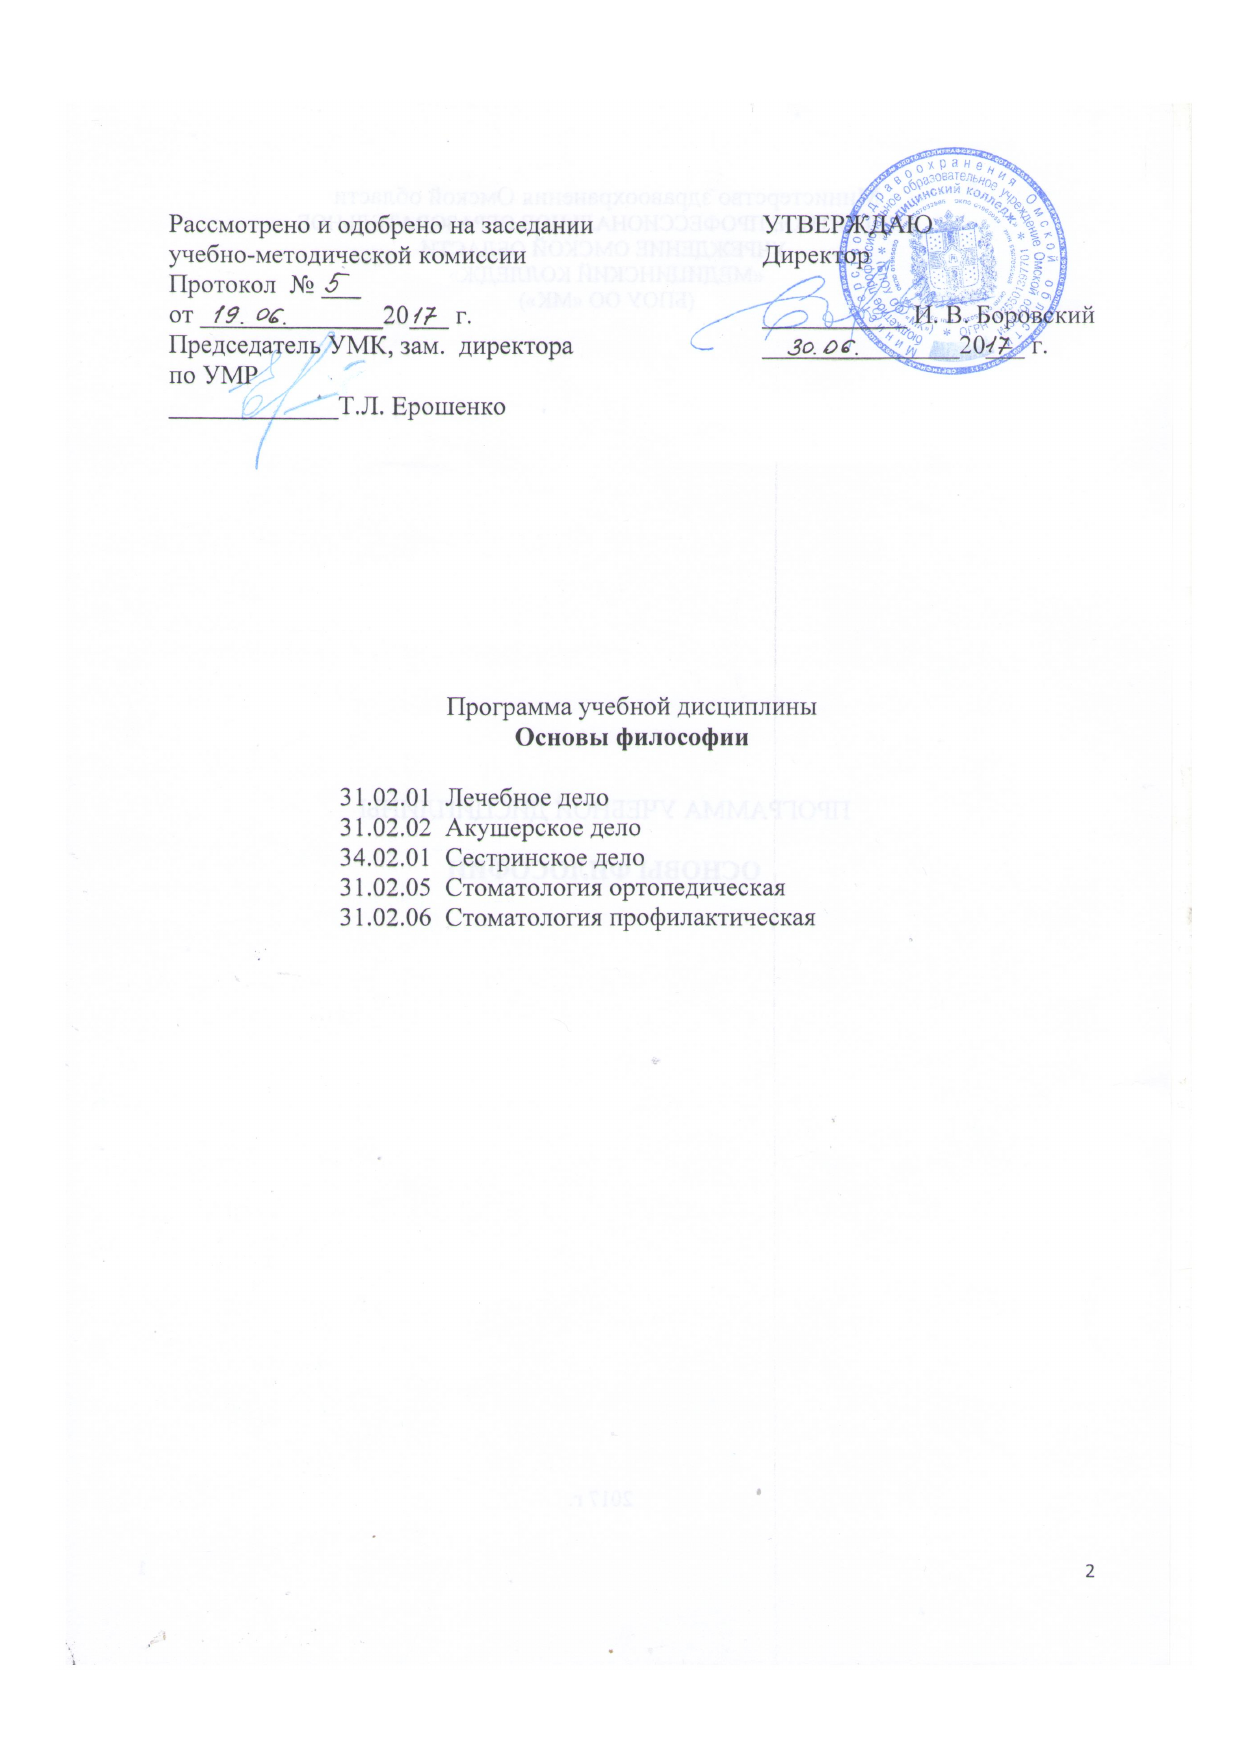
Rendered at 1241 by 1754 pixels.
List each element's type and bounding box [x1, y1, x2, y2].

picture [55, 99, 1198, 1670]
